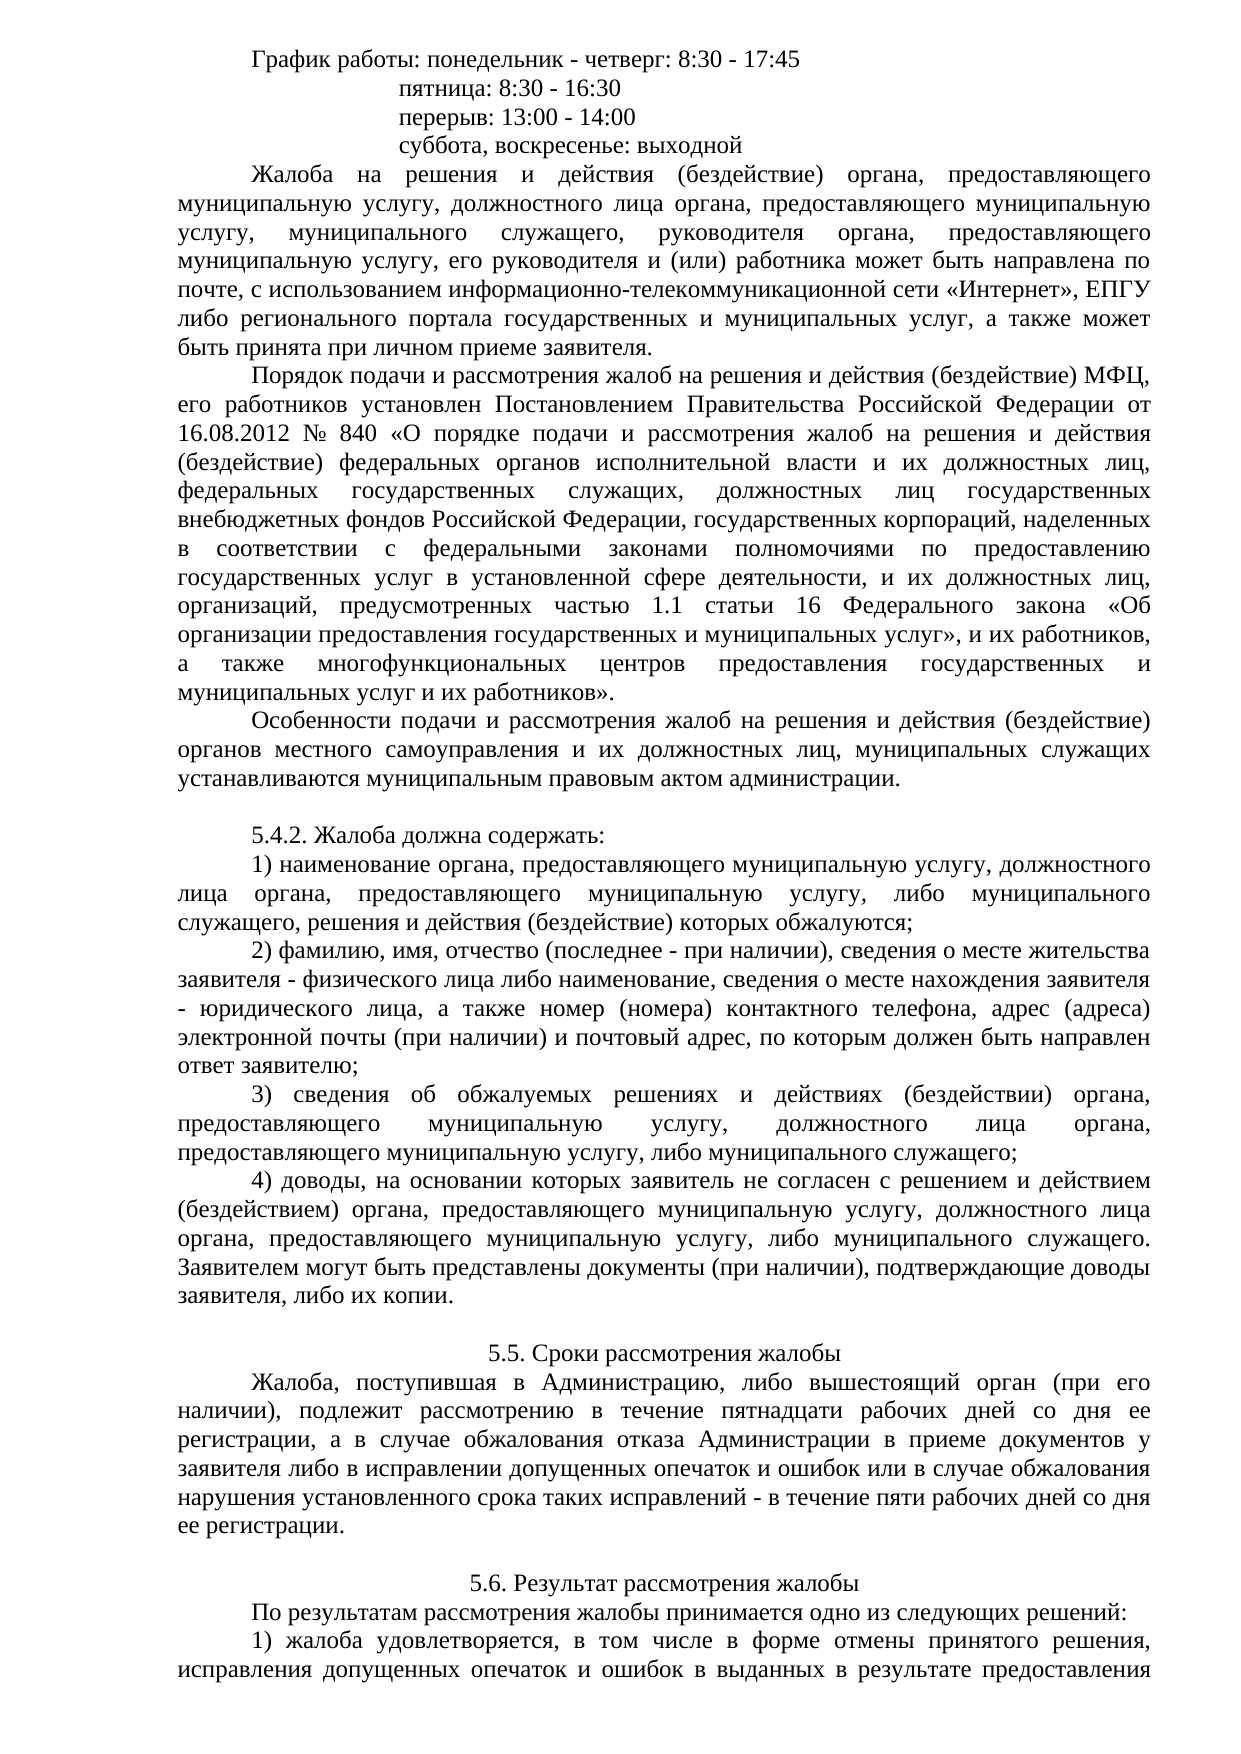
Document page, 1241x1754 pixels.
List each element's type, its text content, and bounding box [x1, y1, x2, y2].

text 5.4.2. Жалоба должна содержать: [177, 821, 1152, 849]
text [177, 1626, 1152, 1683]
text По результатам рассмотрения жалобы принимается одно из следующих решений: [177, 1597, 1152, 1626]
text График работы: понедельник - четверг: 8:30 - 17:45 [177, 44, 1152, 73]
text 4) доводы, на основании которых заявитель не согласен с решением и действием (бездействием) органа, предоставляющего муниципальную услугу, должностного лица органа, предоставляющего муниципальную услугу, либо муниципального служащего. Заявителем могут быть представлены документы (при наличии), подтверждающие доводы заявителя, либо их копии. [177, 1166, 1152, 1309]
text 2) фамилию, имя, отчество (последнее - при наличии), сведения о месте жительства заявителя - физического лица либо наименование, сведения о месте нахождения заявителя - юридического лица, а также номер (номера) контактного телефона, адрес (адреса) электронной почты (при наличии) и почтовый адрес, по которым должен быть направлен ответ заявителю; [177, 936, 1152, 1079]
text Жалоба на решения и действия (бездействие) органа, предоставляющего муниципальную услугу, должностного лица органа, предоставляющего муниципальную услугу, муниципального служащего, руководителя органа, предоставляющего муниципальную услугу, его руководителя и (или) работника может быть направлена по почте, с использованием информационно-телекоммуникационной сети «Интернет», ЕПГУ либо регионального портала государственных и муниципальных услуг, а также может быть принята при личном приеме заявителя. [177, 159, 1152, 361]
text Особенности подачи и рассмотрения жалоб на решения и действия (бездействие) органов местного самоуправления и их должностных лиц, муниципальных служащих устанавливаются муниципальным правовым актом администрации. [177, 706, 1152, 792]
text пятница: 8:30 - 16:30 [177, 73, 1152, 102]
text 5.5. Сроки рассмотрения жалобы [177, 1338, 1152, 1367]
text 3) сведения об обжалуемых решениях и действиях (бездействии) органа, предоставляющего муниципальную услугу, должностного лица органа, предоставляющего муниципальную услугу, либо муниципального служащего; [177, 1079, 1152, 1166]
text Жалоба, поступившая в Администрацию, либо вышестоящий орган (при его наличии), подлежит рассмотрению в течение пятнадцати рабочих дней со дня ее регистрации, а в случае обжалования отказа Администрации в приеме документов у заявителя либо в исправлении допущенных опечаток и ошибок или в случае обжалования нарушения установленного срока таких исправлений - в течение пяти рабочих дней со дня ее регистрации. [177, 1367, 1152, 1539]
text 5.6. Результат рассмотрения жалобы [177, 1568, 1152, 1597]
text 1) наименование органа, предоставляющего муниципальную услугу, должностного лица органа, предоставляющего муниципальную услугу, либо муниципального служащего, решения и действия (бездействие) которых обжалуются; [177, 849, 1152, 936]
text суббота, воскресенье: выходной [177, 131, 1152, 159]
text Порядок подачи и рассмотрения жалоб на решения и действия (бездействие) МФЦ, его работников установлен Постановлением Правительства Российской Федерации от 16.08.2012 № 840 «О порядке подачи и рассмотрения жалоб на решения и действия (бездействие) федеральных органов исполнительной власти и их должностных лиц, федеральных государственных служащих, должностных лиц государственных внебюджетных фондов Российской Федерации, государственных корпораций, наделенных в соответствии с федеральными законами полномочиями по предоставлению государственных услуг в установленной сфере деятельности, и их должностных лиц, организаций, предусмотренных частью 1.1 статьи 16 Федерального закона «Об организации предоставления государственных и муниципальных услуг», и их работников, а также многофункциональных центров предоставления государственных и муниципальных услуг и их работников». [177, 361, 1152, 706]
text перерыв: 13:00 - 14:00 [177, 102, 1152, 131]
